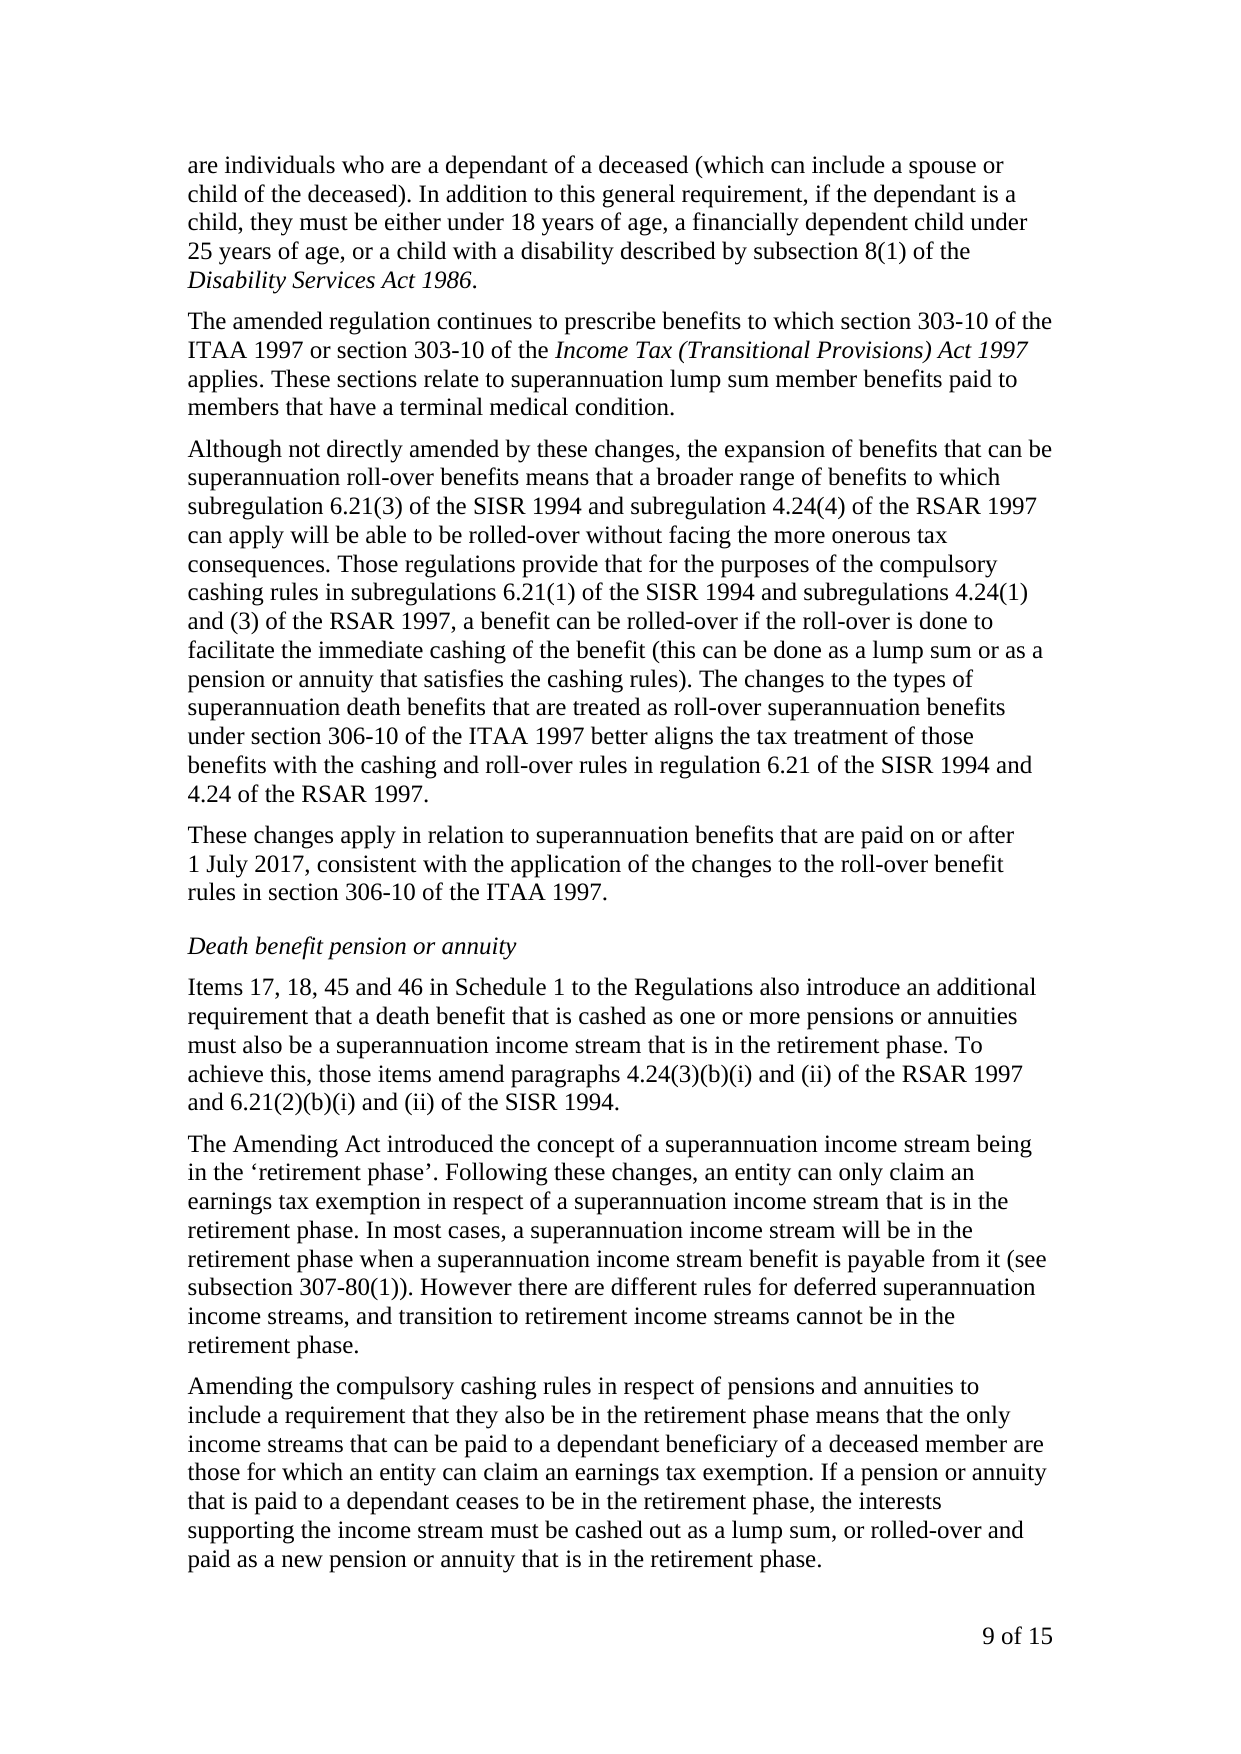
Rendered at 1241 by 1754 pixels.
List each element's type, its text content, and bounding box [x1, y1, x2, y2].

text The Amending Act introduced the concept of a superannuation income stream being in the ‘retirement phase’. Following these changes, an entity can only claim an earnings tax exemption in respect of a superannuation income stream that is in the retirement phase. In most cases, a superannuation income stream will be in the retirement phase when a superannuation income stream benefit is payable from it (see subsection 307-80(1)). However there are different rules for deferred superannuation income streams, and transition to retirement income streams cannot be in the retirement phase. [187, 1129, 1053, 1359]
text The amended regulation continues to prescribe benefits to which section 303-10 of the ITAA 1997 or section 303-10 of the Income Tax (Transitional Provisions) Act 1997 applies. These sections relate to superannuation lump sum member benefits paid to members that have a terminal medical condition. [187, 306, 1053, 421]
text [187, 150, 1053, 294]
text These changes apply in relation to superannuation benefits that are paid on or after 1 July 2017, consistent with the application of the changes to the roll-over benefit rules in section 306-10 of the ITAA 1997. [187, 820, 1053, 906]
text Death benefit pension or annuity [187, 931, 1053, 960]
text Although not directly amended by these changes, the expansion of benefits that can be superannuation roll-over benefits means that a broader range of benefits to which subregulation 6.21(3) of the SISR 1994 and subregulation 4.24(4) of the RSAR 1997 can apply will be able to be rolled-over without facing the more onerous tax consequences. Those regulations provide that for the purposes of the compulsory cashing rules in subregulations 6.21(1) of the SISR 1994 and subregulations 4.24(1) and (3) of the RSAR 1997, a benefit can be rolled-over if the roll-over is done to facilitate the immediate cashing of the benefit (this can be done as a lump sum or as a pension or annuity that satisfies the cashing rules). The changes to the types of superannuation death benefits that are treated as roll-over superannuation benefits under section 306-10 of the ITAA 1997 better aligns the tax treatment of those benefits with the cashing and roll-over rules in regulation 6.21 of the SISR 1994 and 4.24 of the RSAR 1997. [187, 434, 1053, 807]
text Items 17, 18, 45 and 46 in Schedule 1 to the Regulations also introduce an additional requirement that a death benefit that is cashed as one or more pensions or annuities must also be a superannuation income stream that is in the retirement phase. To achieve this, those items amend paragraphs 4.24(3)(b)(i) and (ii) of the RSAR 1997 and 6.21(2)(b)(i) and (ii) of the SISR 1994. [187, 972, 1053, 1116]
text Amending the compulsory cashing rules in respect of pensions and annuities to include a requirement that they also be in the retirement phase means that the only income streams that can be paid to a dependant beneficiary of a deceased member are those for which an entity can claim an earnings tax exemption. If a pension or annuity that is paid to a dependant ceases to be in the retirement phase, the interests supporting the income stream must be cashed out as a lump sum, or rolled-over and paid as a new pension or annuity that is in the retirement phase. [187, 1371, 1053, 1572]
